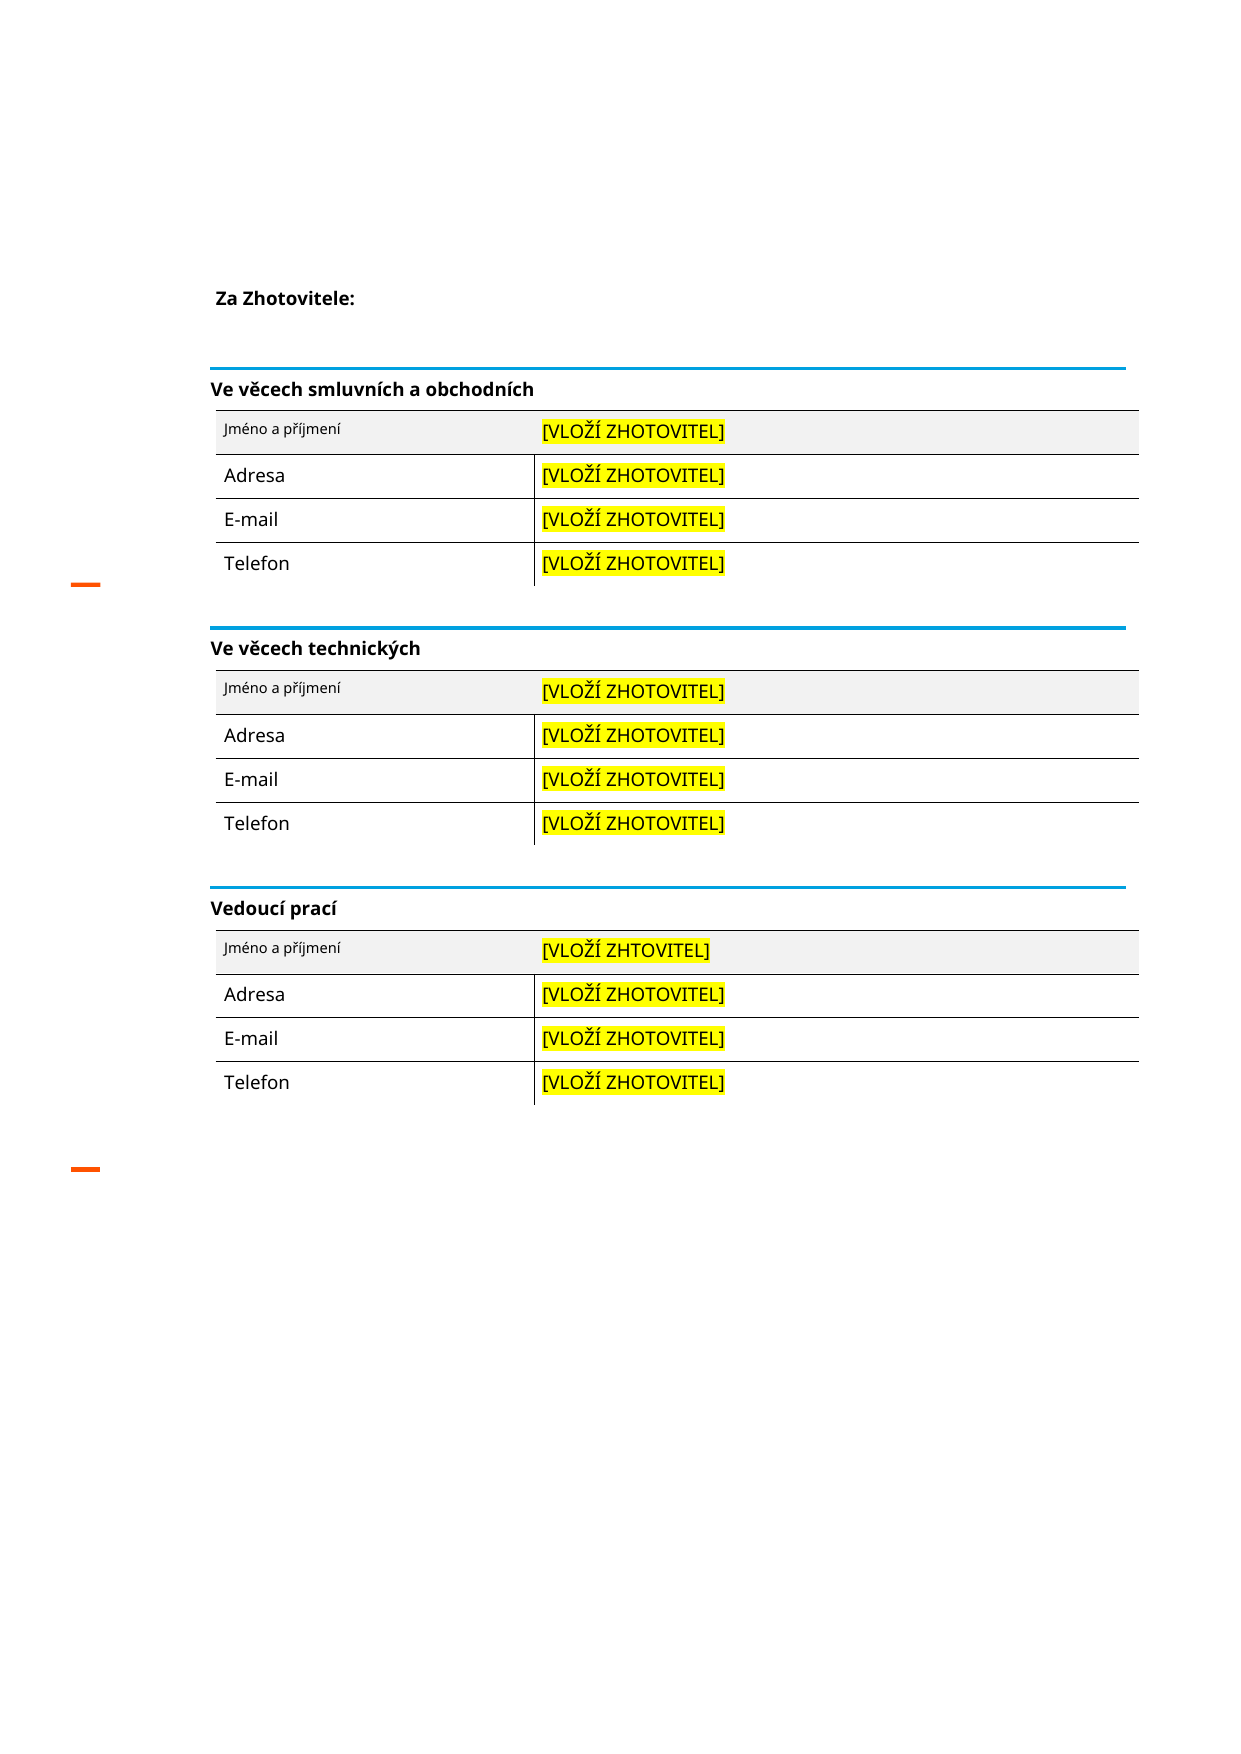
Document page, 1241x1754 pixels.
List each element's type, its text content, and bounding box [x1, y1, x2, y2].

table_cell [VLOŽÍ ZHOTOVITEL] [535, 715, 1139, 758]
table_cell [VLOŽÍ ZHOTOVITEL] [535, 975, 1139, 1017]
table_cell Adresa [216, 975, 534, 1017]
table_header [VLOŽÍ ZHOTOVITEL] [534, 671, 1139, 714]
table_cell [VLOŽÍ ZHOTOVITEL] [535, 1062, 1139, 1105]
table_cell Adresa [216, 715, 534, 758]
table_cell [VLOŽÍ ZHOTOVITEL] [535, 499, 1139, 542]
table_cell Telefon [216, 1062, 534, 1105]
text Ve věcech technických [210, 630, 1126, 661]
text Za Zhotovitele: [216, 286, 1122, 311]
table_cell [VLOŽÍ ZHOTOVITEL] [535, 1018, 1139, 1061]
table_header [VLOŽÍ ZHOTOVITEL] [534, 411, 1139, 454]
table_header Jméno a příjmení [216, 411, 534, 454]
table_cell Telefon [216, 803, 534, 845]
text Ve věcech smluvních a obchodních [210, 370, 1126, 402]
table_cell Telefon [216, 543, 534, 586]
table_cell [VLOŽÍ ZHOTOVITEL] [535, 803, 1139, 845]
table_header Jméno a příjmení [216, 671, 534, 714]
table_cell [VLOŽÍ ZHOTOVITEL] [535, 543, 1139, 586]
table_header Jméno a příjmení [216, 931, 534, 973]
table_cell E-mail [216, 759, 534, 802]
text Vedoucí prací [210, 889, 1126, 921]
table_header [VLOŽÍ ZHTOVITEL] [534, 931, 1139, 973]
table_cell E-mail [216, 1018, 534, 1061]
table_cell E-mail [216, 499, 534, 542]
table_cell [VLOŽÍ ZHOTOVITEL] [535, 759, 1139, 802]
table_cell [VLOŽÍ ZHOTOVITEL] [535, 455, 1139, 498]
table_cell Adresa [216, 455, 534, 498]
